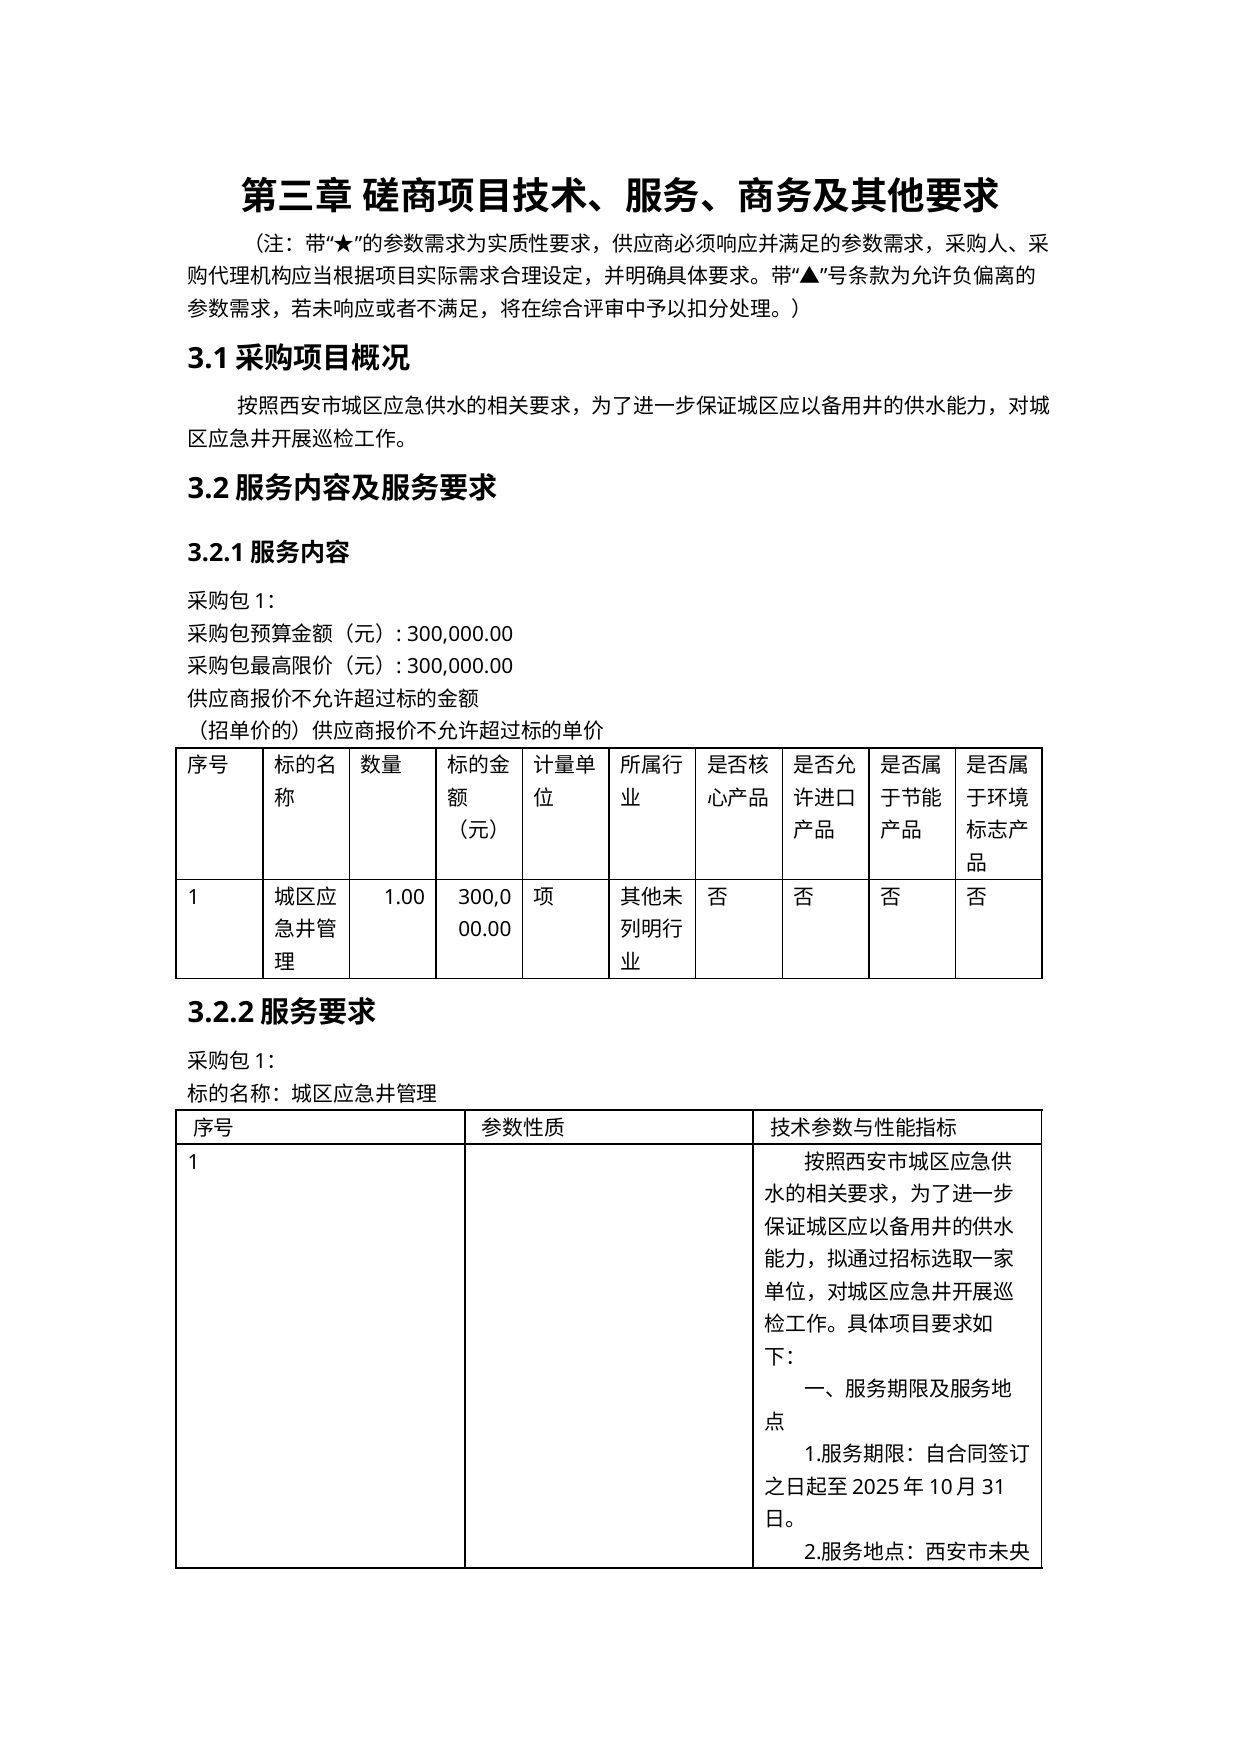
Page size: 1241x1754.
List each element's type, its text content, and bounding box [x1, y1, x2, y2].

table_cell 否 [783, 880, 868, 978]
table_header 序号 [177, 1111, 464, 1143]
table_header 标的金额 （元） [437, 749, 522, 878]
text 3.2.1服务内容 [187, 519, 1053, 584]
table_header 是否核心产品 [696, 749, 782, 878]
table_header 数量 [350, 749, 435, 878]
text 3.2服务内容及服务要求 [187, 454, 1053, 519]
table_header 计量单位 [523, 749, 608, 878]
text （招单价的）供应商报价不允许超过标的单价 [187, 714, 1053, 747]
text （注：带“★”的参数需求为实质性要求，供应商必须响应并满足的参数需求，采购人、采购代理机构应当根据项目实际需求合理设定，并明确具体要求。带“▲”号条款为允许负偏离的参数需求，若未响应或者不满足，将在综合评审中予以扣分处理。） [187, 227, 1053, 324]
text 采购包1： [187, 584, 1053, 617]
table_cell 城区应急井管理 [264, 880, 349, 978]
table_header 参数性质 [466, 1111, 752, 1143]
table_cell 其他未列明行业 [610, 880, 695, 978]
table_cell [466, 1145, 752, 1567]
table_header 技术参数与性能指标 [754, 1111, 1041, 1143]
table_header 序号 [177, 749, 262, 878]
text 第三章 磋商项目技术、服务、商务及其他要求 [187, 162, 1053, 227]
table_cell 1.00 [350, 880, 435, 978]
text 3.1采购项目概况 [187, 324, 1053, 389]
table_cell 否 [956, 880, 1041, 978]
table_header 所属行业 [610, 749, 695, 878]
table_cell 否 [870, 880, 955, 978]
table_cell 否 [696, 880, 782, 978]
table_header 标的名称 [264, 749, 349, 878]
table_cell 300,000.00 [437, 880, 522, 978]
text 供应商报价不允许超过标的金额 [187, 682, 1053, 714]
table_header 是否属于节能产品 [870, 749, 955, 878]
table_header 是否允许进口产品 [783, 749, 868, 878]
text 采购包预算金额（元）: 300,000.00 [187, 617, 1053, 649]
text 按照西安市城区应急供水的相关要求，为了进一步保证城区应以备用井的供水能力，对城区应急井开展巡检工作。 [187, 389, 1053, 454]
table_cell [754, 1145, 1041, 1567]
text 3.2.2服务要求 [187, 979, 1053, 1044]
table_header 是否属于环境标志产品 [956, 749, 1041, 878]
text 采购包1： [187, 1044, 1053, 1077]
text 标的名称：城区应急井管理 [187, 1077, 1053, 1109]
table_cell 项 [523, 880, 608, 978]
table_cell 1 [177, 1145, 464, 1567]
table_cell 1 [177, 880, 262, 978]
text 采购包最高限价（元）: 300,000.00 [187, 649, 1053, 682]
